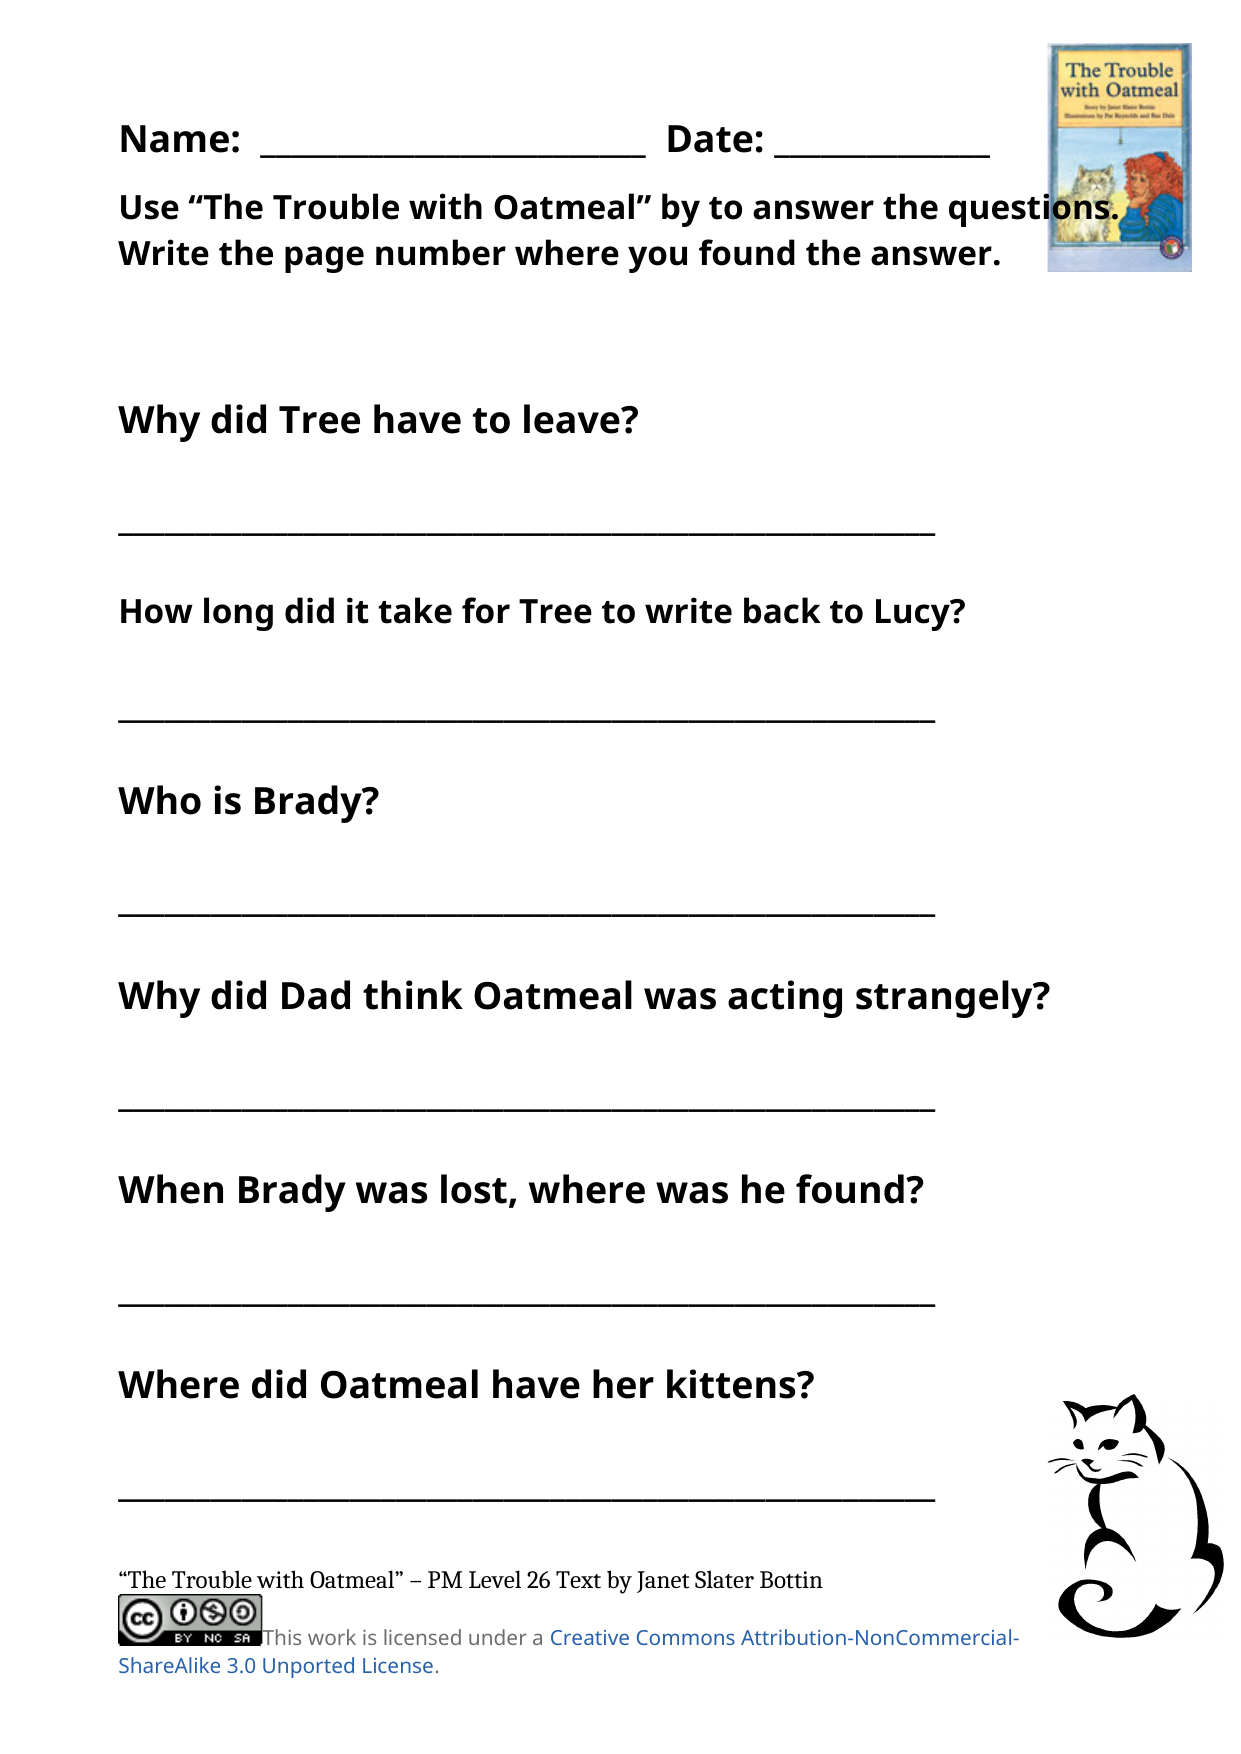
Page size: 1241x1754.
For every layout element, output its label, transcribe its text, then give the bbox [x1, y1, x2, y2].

text _____________________________________________________ [118, 1261, 1122, 1312]
picture [1047, 43, 1192, 272]
text Where did Oatmeal have her kittens? [118, 1359, 1122, 1410]
text How long did it take for Tree to write back to Lucy? [118, 588, 1122, 633]
text Who is Brady? [118, 774, 1122, 825]
text _____________________________________________________ [118, 491, 1122, 542]
text Why did Tree have to leave? [118, 393, 1122, 444]
text When Brady was lost, where was he found? [118, 1164, 1122, 1215]
picture [1047, 1394, 1227, 1639]
text _____________________________________________________ [118, 1456, 1122, 1507]
text Name: _________________________ Date: ______________ [118, 112, 1122, 163]
text _____________________________________________________ [118, 677, 1122, 728]
text Use “The Trouble with Oatmeal” by to answer the questions. Write the page number where you found the answer. [118, 184, 1122, 275]
text _____________________________________________________ [118, 872, 1122, 923]
text Why did Dad think Oatmeal was acting strangely? [118, 969, 1122, 1020]
picture [118, 1594, 263, 1646]
text _____________________________________________________ [118, 1066, 1122, 1117]
